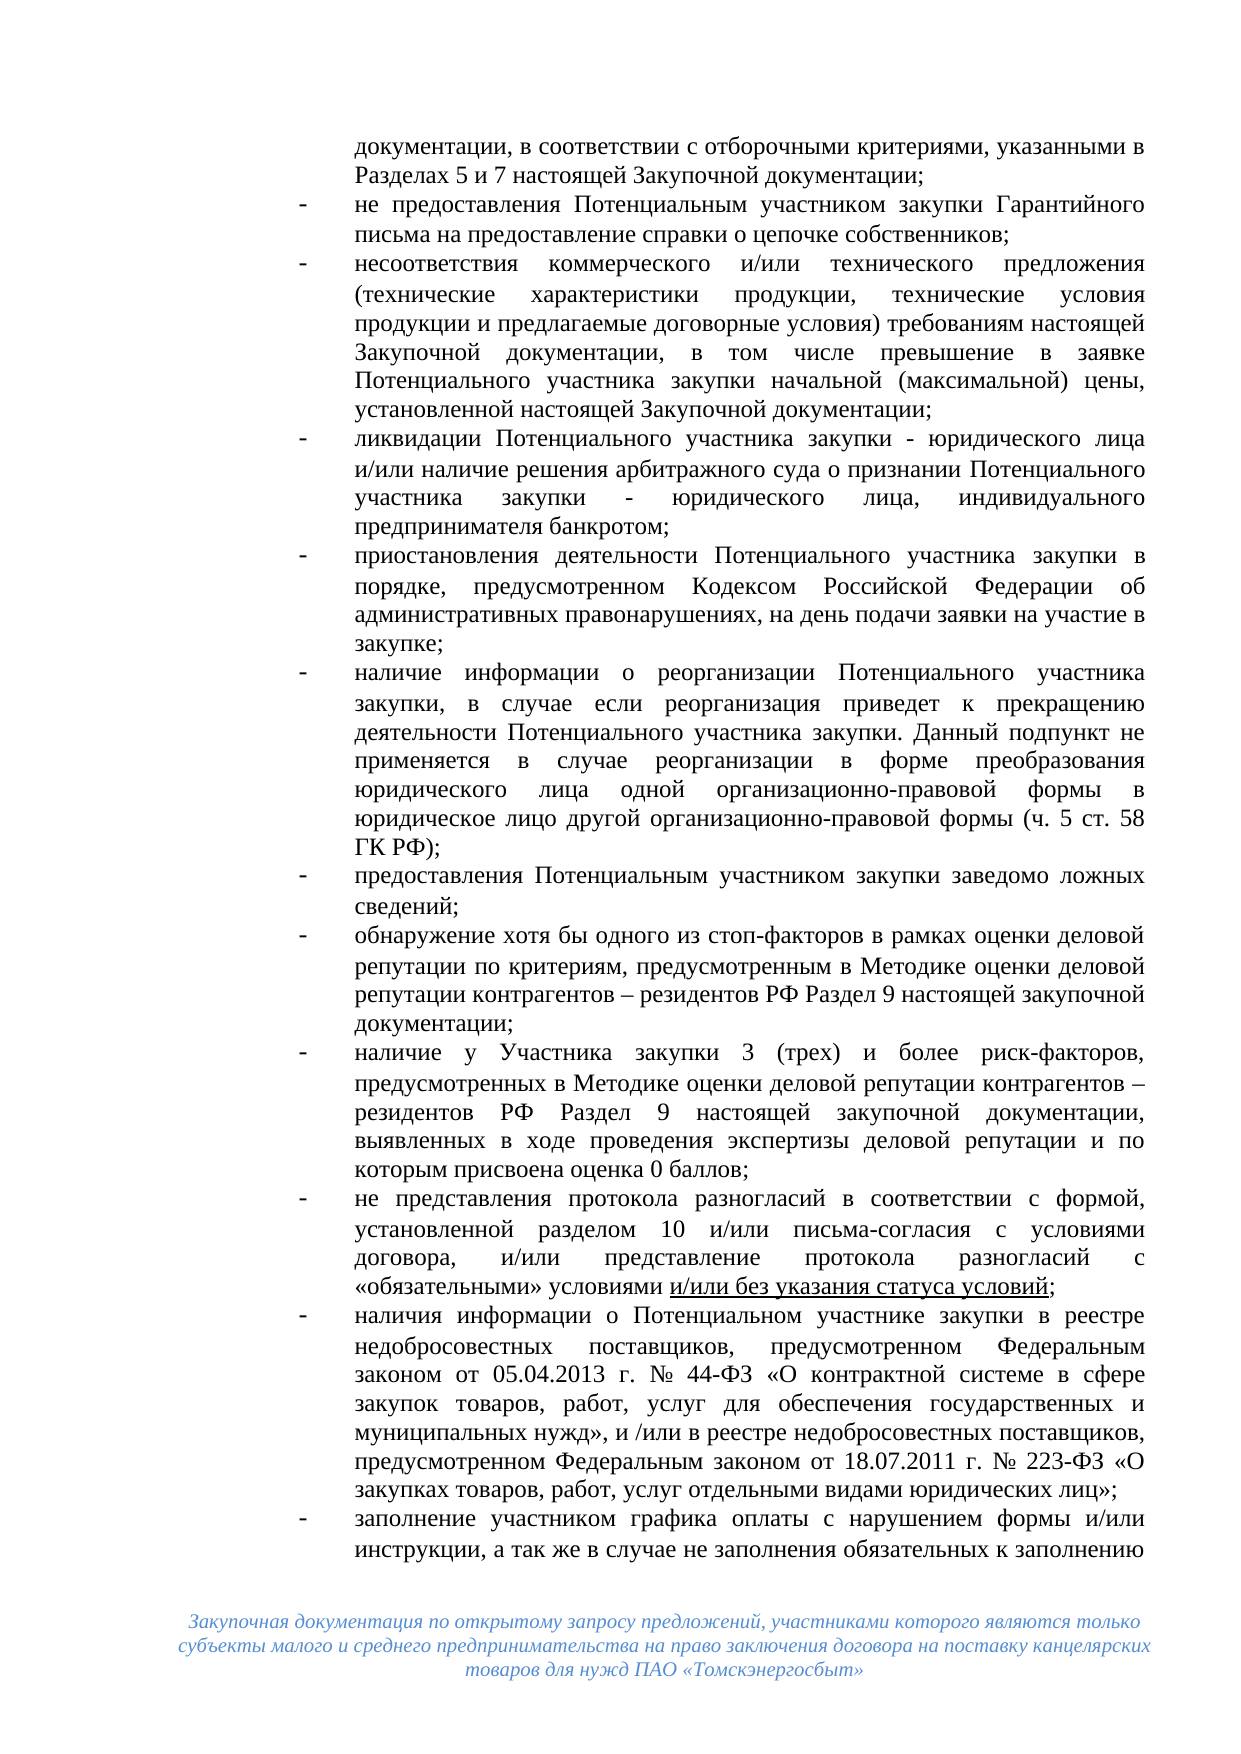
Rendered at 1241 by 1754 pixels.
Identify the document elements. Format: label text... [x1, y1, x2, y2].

list ликвидации Потенциального участника закупки - юридического лица и/или наличие решения арбитражного суда о признании Потенциального участника закупки - юридического лица, индивидуального предпринимателя банкротом; [295, 423, 1146, 540]
list обнаружение хотя бы одного из стоп-факторов в рамках оценки деловой репутации по критериям, предусмотренным в Методике оценки деловой репутации контрагентов – резидентов РФ Раздел 9 настоящей закупочной документации; [295, 920, 1146, 1037]
list наличие у Участника закупки 3 (трех) и более риск-факторов, предусмотренных в Методике оценки деловой репутации контрагентов – резидентов РФ Раздел 9 настоящей закупочной документации, выявленных в ходе проведения экспертизы деловой репутации и по которым присвоена оценка 0 баллов; [295, 1037, 1146, 1183]
list наличие информации о реорганизации Потенциального участника закупки, в случае если реорганизация приведет к прекращению деятельности Потенциального участника закупки. Данный подпункт не применяется в случае реорганизации в форме преобразования юридического лица одной организационно-правовой формы в юридическое лицо другой организационно-правовой формы (ч. 5 ст. 58 ГК РФ); [295, 657, 1146, 860]
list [295, 1503, 1146, 1563]
list не предоставления Потенциальным участником закупки Гарантийного письма на предоставление справки о цепочке собственников; [295, 189, 1146, 248]
list несоответствия коммерческого и/или технического предложения (технические характеристики продукции, технические условия продукции и предлагаемые договорные условия) требованиям настоящей Закупочной документации, в том числе превышение в заявке Потенциального участника закупки начальной (максимальной) цены, установленной настоящей Закупочной документации; [295, 248, 1146, 423]
list предоставления Потенциальным участником закупки заведомо ложных сведений; [295, 860, 1146, 920]
list наличия информации о Потенциальном участнике закупки в реестре недобросовестных поставщиков, предусмотренном Федеральным законом от 05.04.2013 г. № 44-ФЗ «О контрактной системе в сфере закупок товаров, работ, услуг для обеспечения государственных и муниципальных нужд», и /или в реестре недобросовестных поставщиков, предусмотренном Федеральным законом от 18.07.2011 г. № 223-ФЗ «О закупках товаров, работ, услуг отдельными видами юридических лиц»; [295, 1300, 1146, 1503]
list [295, 131, 1146, 189]
list не представления протокола разногласий в соответствии с формой, установленной разделом 10 и/или письма-согласия с условиями договора, и/или представление протокола разногласий с «обязательными» условиями и/или без указания статуса условий; [295, 1183, 1146, 1300]
list приостановления деятельности Потенциального участника закупки в порядке, предусмотренном Кодексом Российской Федерации об административных правонарушениях, на день подачи заявки на участие в закупке; [295, 540, 1146, 657]
